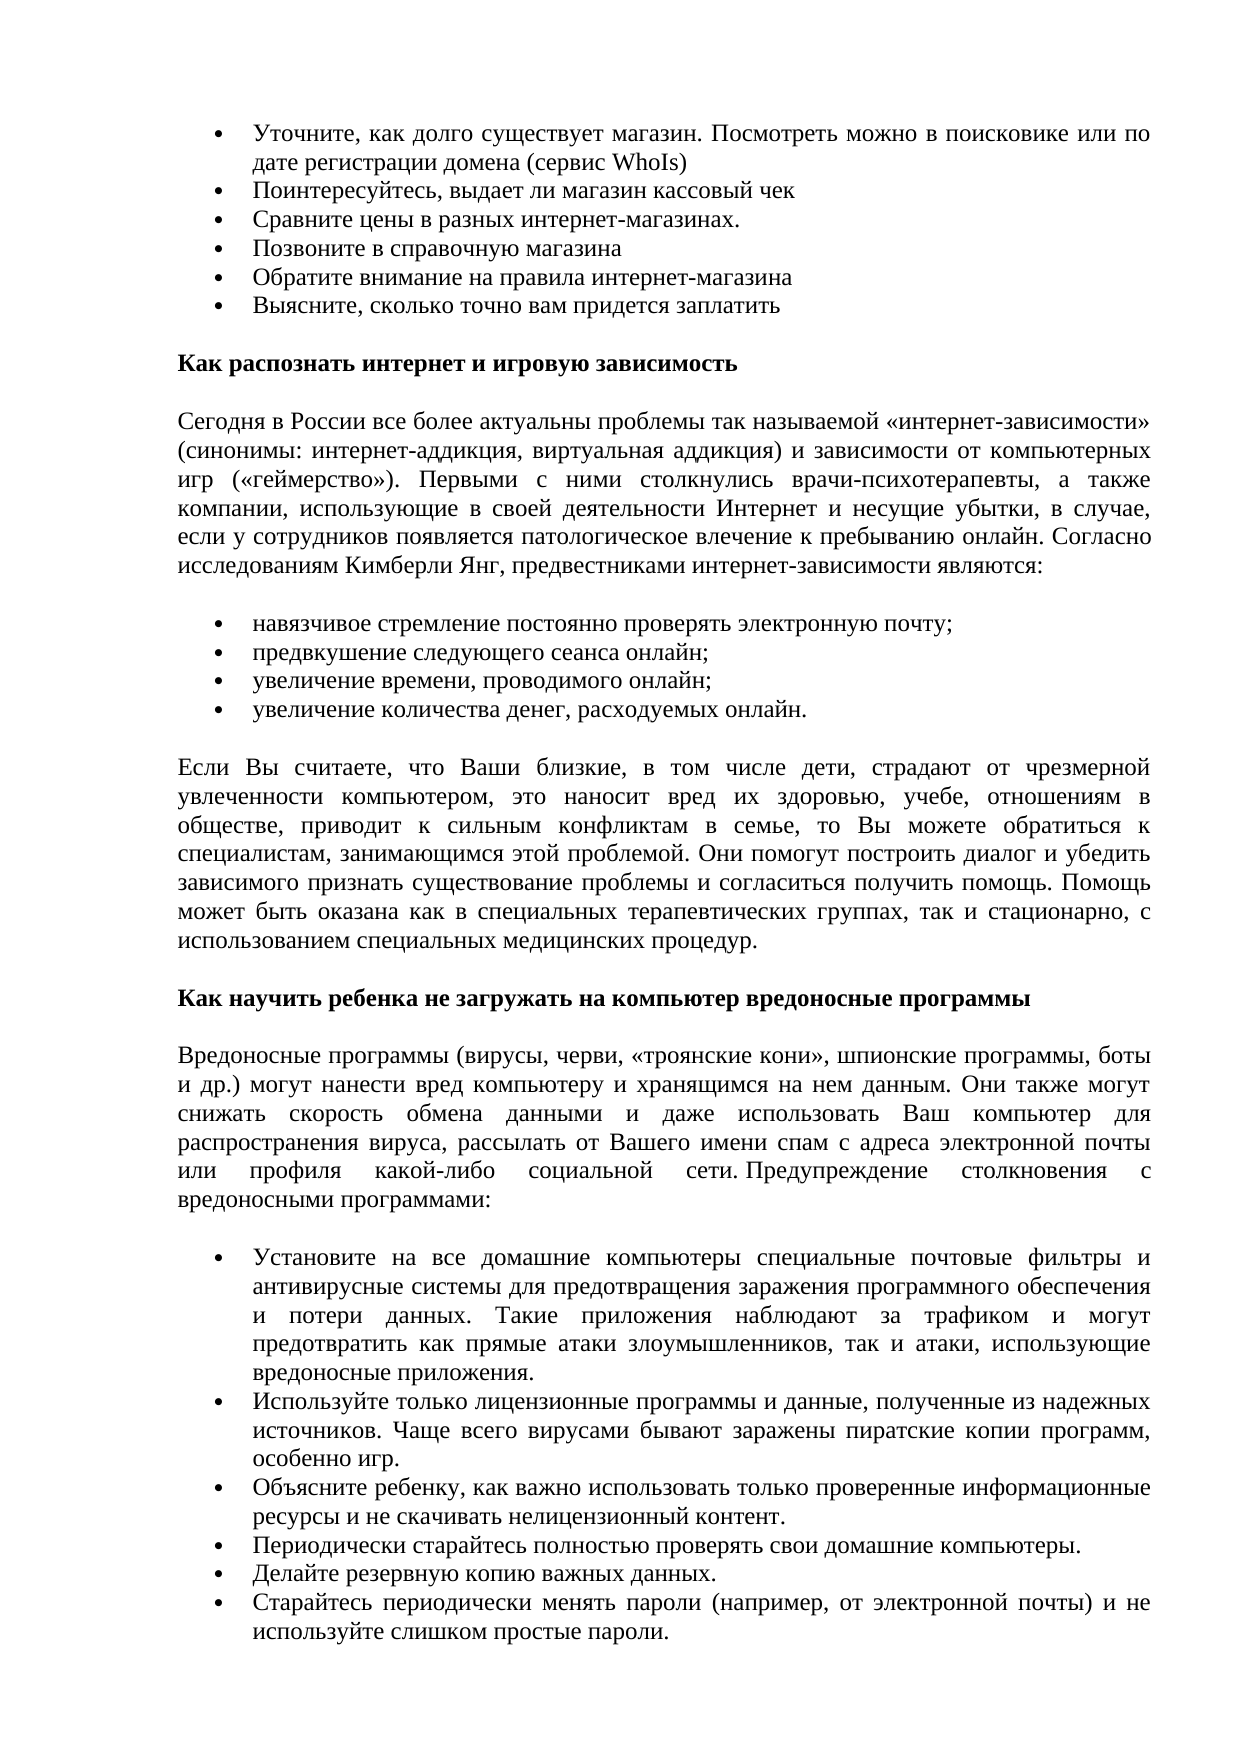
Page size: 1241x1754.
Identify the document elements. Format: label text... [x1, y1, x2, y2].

list предвкушение следующего сеанса онлайн; [215, 637, 1152, 666]
list увеличение количества денег, расходуемых онлайн. [215, 694, 1152, 723]
list Объясните ребенку, как важно использовать только проверенные информационные ресурсы и не скачивать нелицензионный контент. [215, 1472, 1152, 1530]
text Сегодня в России все более актуальны проблемы так называемой «интернет-зависимости» (синонимы: интернет-аддикция, виртуальная аддикция) и зависимости от компьютерных игр («геймерство»). Первыми с ними столкнулись врачи-психотерапевты, а также компании, использующие в своей деятельности Интернет и несущие убытки, в случае, если у сотрудников появляется патологическое влечение к пребыванию онлайн. Согласно исследованиям Кимберли Янг, предвестниками интернет-зависимости являются: [177, 406, 1152, 579]
list Выясните, сколько точно вам придется заплатить [215, 291, 1152, 319]
text Как научить ребенка не загружать на компьютер вредоносные программы [177, 983, 1152, 1011]
list увеличение времени, проводимого онлайн; [215, 666, 1152, 694]
list Обратите внимание на правила интернет-магазина [215, 262, 1152, 291]
text Вредоносные программы (вирусы, черви, «троянские кони», шпионские программы, боты и др.) могут нанести вред компьютеру и хранящимся на нем данным. Они также могут снижать скорость обмена данными и даже использовать Ваш компьютер для распространения вируса, рассылать от Вашего имени спам с адреса электронной почты или профиля какой-либо социальной сети. Предупреждение столкновения с вредоносными программами: [177, 1041, 1152, 1213]
list Используйте только лицензионные программы и данные, полученные из надежных источников. Чаще всего вирусами бывают заражены пиратские копии программ, особенно игр. [215, 1386, 1152, 1472]
text Если Вы считаете, что Ваши близкие, в том числе дети, страдают от чрезмерной увлеченности компьютером, это наносит вред их здоровью, учебе, отношениям в обществе, приводит к сильным конфликтам в семье, то Вы можете обратиться к специалистам, занимающимся этой проблемой. Они помогут построить диалог и убедить зависимого признать существование проблемы и согласиться получить помощь. Помощь может быть оказана как в специальных терапевтических группах, так и стационарно, с использованием специальных медицинских процедур. [177, 752, 1152, 953]
list навязчивое стремление постоянно проверять электронную почту; [215, 608, 1152, 637]
list Позвоните в справочную магазина [215, 233, 1152, 262]
list Поинтересуйтесь, выдает ли магазин кассовый чек [215, 176, 1152, 204]
list Периодически старайтесь полностью проверять свои домашние компьютеры. [215, 1530, 1152, 1558]
list Установите на все домашние компьютеры специальные почтовые фильтры и антивирусные системы для предотвращения заражения программного обеспечения и потери данных. Такие приложения наблюдают за трафиком и могут предотвратить как прямые атаки злоумышленников, так и атаки, использующие вредоносные приложения. [215, 1242, 1152, 1386]
text Как распознать интернет и игровую зависимость [177, 348, 1152, 377]
list Уточните, как долго существует магазин. Посмотреть можно в поисковике или по дате регистрации домена (сервис WhoIs) [215, 118, 1152, 176]
list Сравните цены в разных интернет-магазинах. [215, 204, 1152, 233]
list Делайте резервную копию важных данных. [215, 1558, 1152, 1587]
list Старайтесь периодически менять пароли (например, от электронной почты) и не используйте слишком простые пароли. [215, 1587, 1152, 1645]
